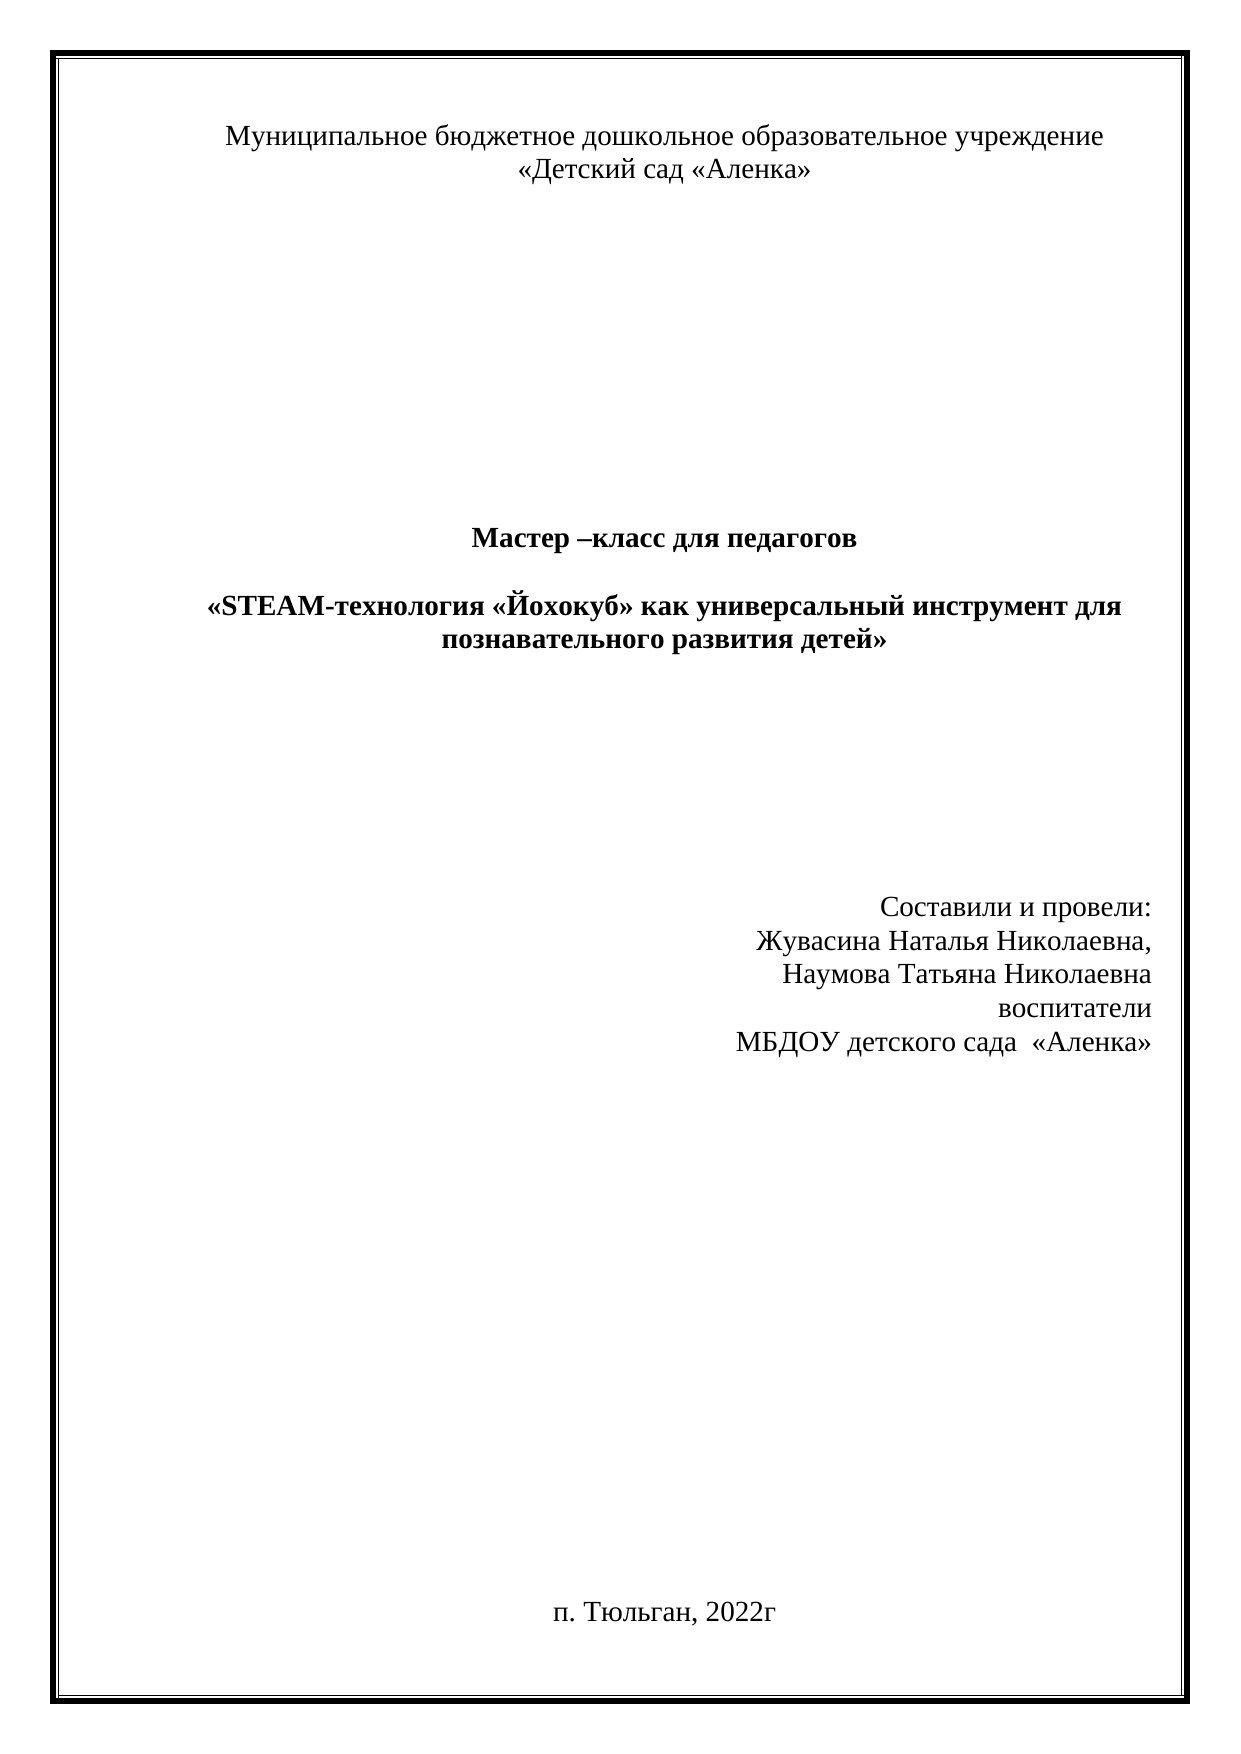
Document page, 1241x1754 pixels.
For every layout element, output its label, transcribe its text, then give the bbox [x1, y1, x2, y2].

text Мастер –класс для педагогов [177, 521, 1152, 554]
text п. Тюльган, 2022г [177, 1594, 1152, 1627]
text «STEAM-технология «Йохокуб» как универсальный инструмент для [177, 588, 1152, 621]
text Жувасина Наталья Николаевна, [177, 923, 1152, 957]
text Наумова Татьяна Николаевна [177, 957, 1152, 990]
text Муниципальное бюджетное дошкольное образовательное учреждение [177, 118, 1152, 152]
text «Детский сад «Аленка» [177, 152, 1152, 185]
text воспитатели [177, 990, 1152, 1024]
text МБДОУ детского сада «Аленка» [177, 1024, 1152, 1057]
text Составили и провели: [177, 889, 1152, 923]
text познавательного развития детей» [177, 621, 1152, 655]
